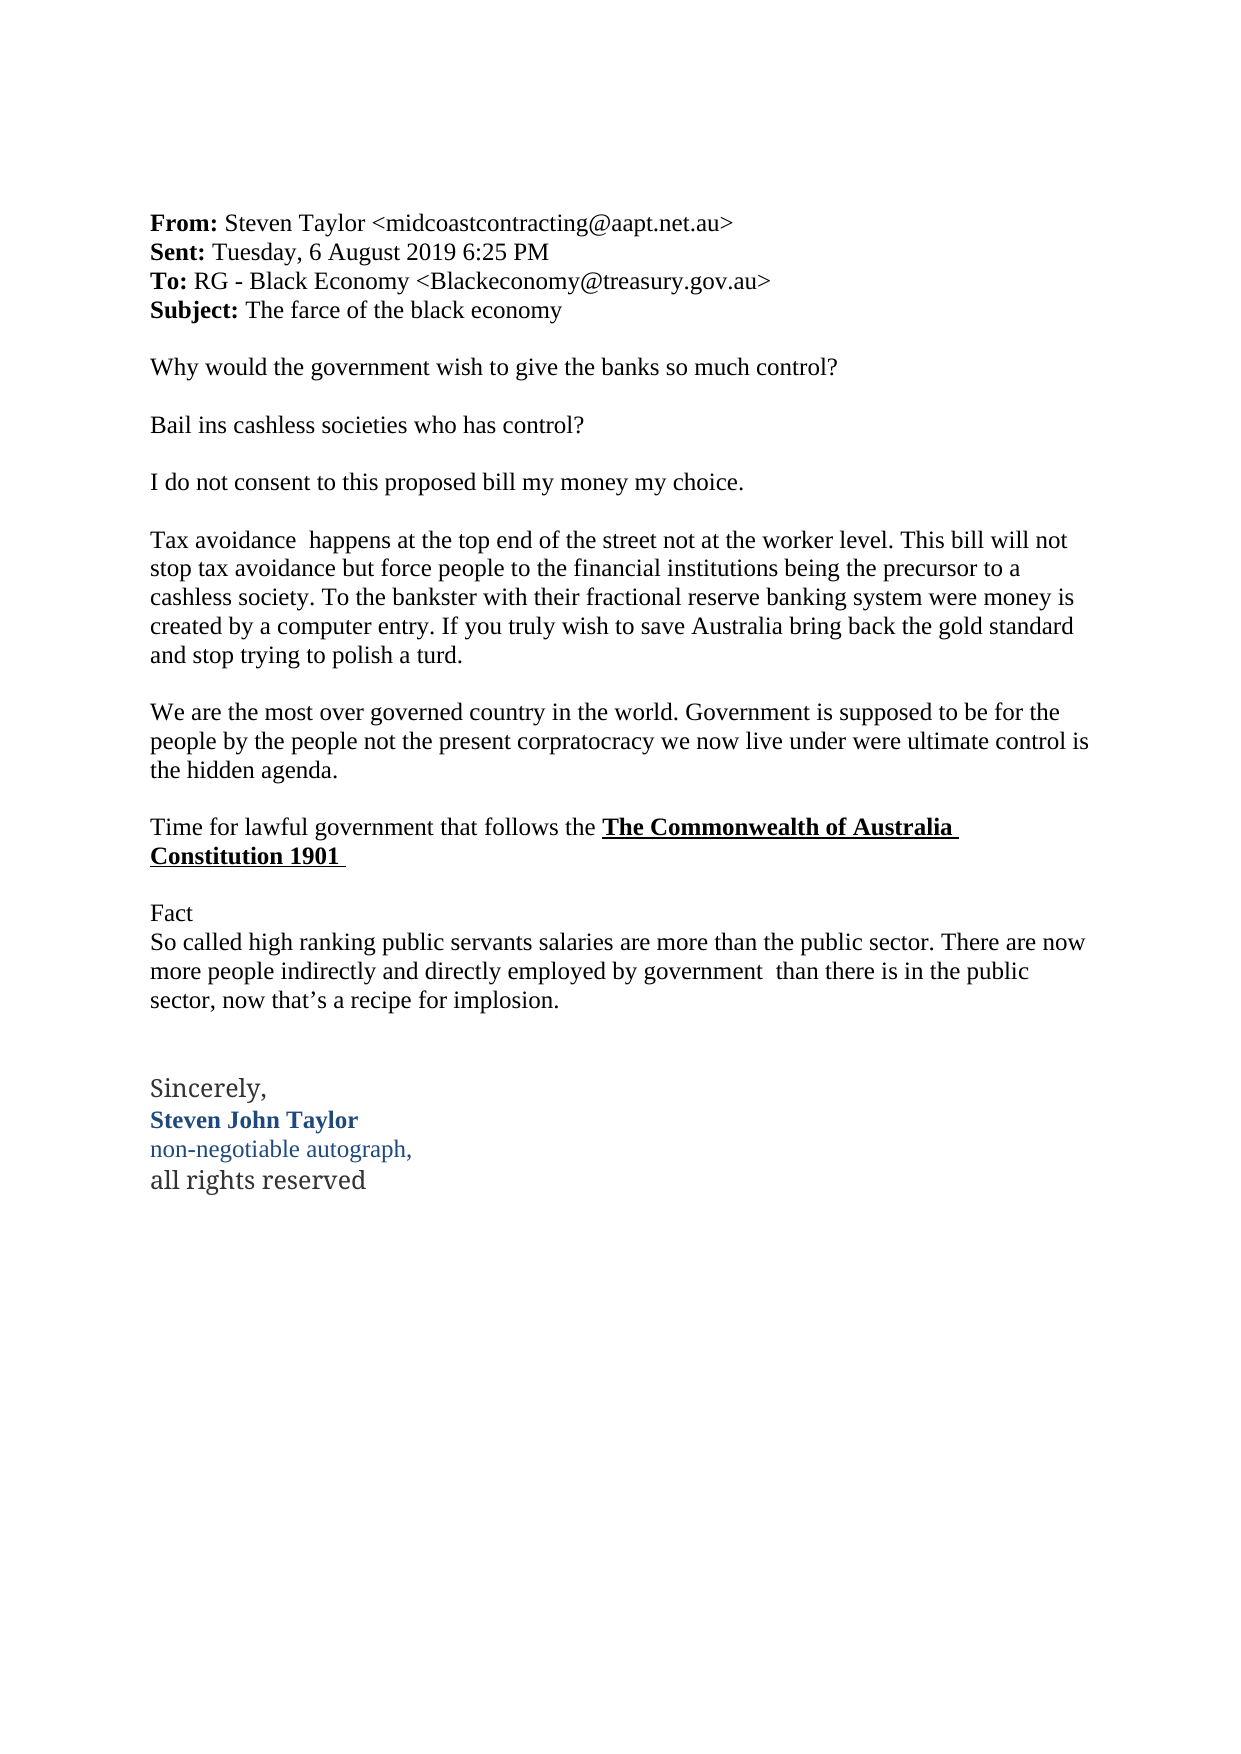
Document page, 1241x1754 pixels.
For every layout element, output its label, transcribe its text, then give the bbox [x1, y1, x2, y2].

text Time for lawful government that follows the The Commonwealth of Australia Constitution 1901 [150, 812, 1090, 870]
text So called high ranking public servants salaries are more than the public sector. There are now more people indirectly and directly employed by government than there is in the public sector, now that’s a recipe for implosion. [150, 927, 1090, 1013]
text Fact [150, 898, 1090, 927]
text We are the most over governed country in the world. Government is supposed to be for the people by the people not the present corpratocracy we now live under were ultimate control is the hidden agenda. [150, 697, 1090, 783]
text From: Steven Taylor <midcoastcontracting@aapt.net.au> Sent: Tuesday, 6 August 2019 6:25 PM To: RG - Black Economy <Blackeconomy@treasury.gov.au> Subject: The farce of the black economy [150, 208, 1090, 323]
text Bail ins cashless societies who has control? [150, 410, 1090, 438]
text Sincerely, Steven John Taylor non-negotiable autograph, all rights reserved [150, 1071, 1090, 1197]
text I do not consent to this proposed bill my money my choice. [150, 467, 1090, 496]
text Why would the government wish to give the banks so much control? [150, 352, 1090, 381]
text Tax avoidance happens at the top end of the street not at the worker level. This bill will not stop tax avoidance but force people to the financial institutions being the precursor to a cashless society. To the bankster with their fractional reserve banking system were money is created by a computer entry. If you truly wish to save Australia bring back the gold standard and stop trying to polish a turd. [150, 525, 1090, 668]
